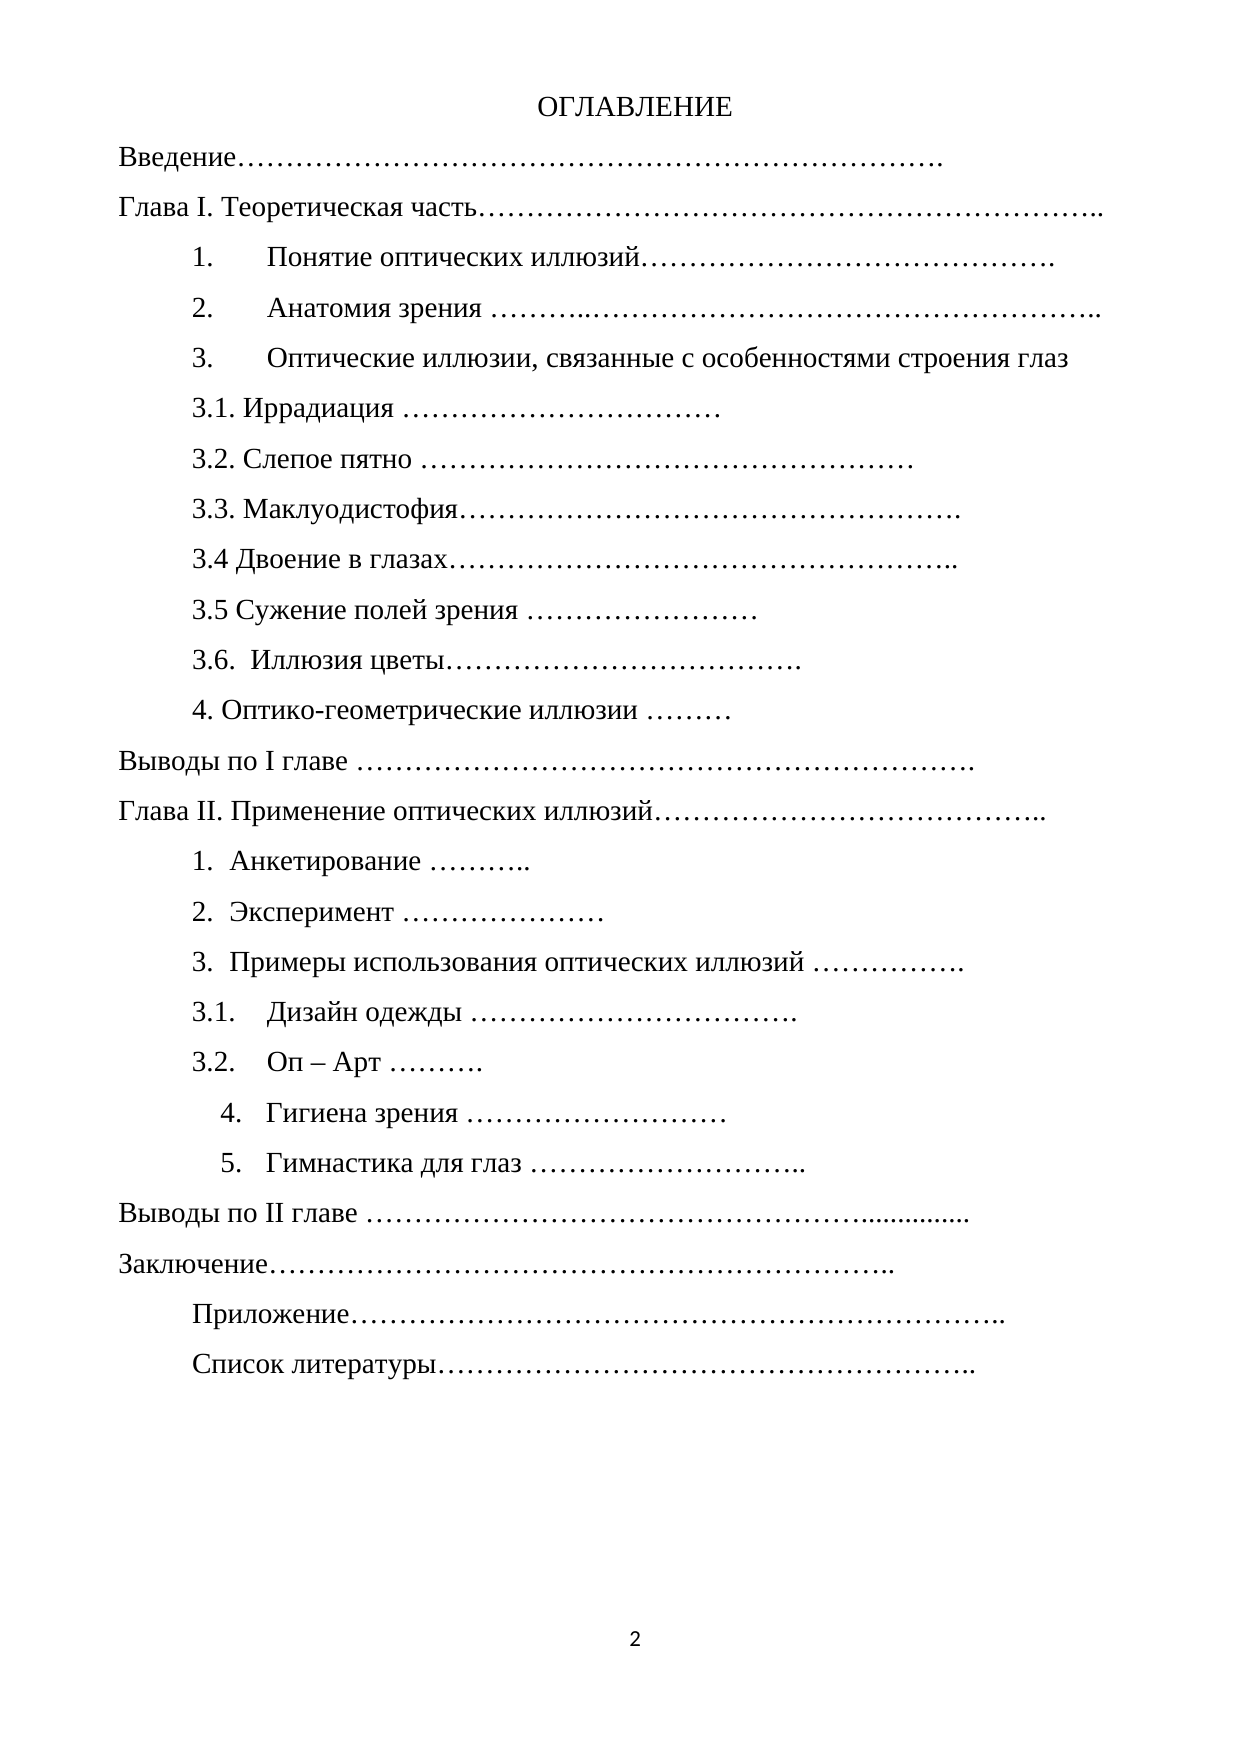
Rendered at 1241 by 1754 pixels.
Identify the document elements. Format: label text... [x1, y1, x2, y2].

text Приложение………………………………………………………….. [118, 1296, 1152, 1330]
list Оп – Арт ………. [192, 1044, 1152, 1078]
list Примеры использования оптических иллюзий ……………. [192, 944, 1152, 977]
list Гимнастика для глаз ……………………….. [193, 1145, 1152, 1179]
list Гигиена зрения ……………………… [193, 1095, 1152, 1128]
text 3.1. Иррадиация …………………………… [192, 391, 1152, 424]
text Выводы по II главе ……………………………………………............... [118, 1196, 1152, 1229]
text 3.6. Иллюзия цветы………………………………. [118, 642, 1152, 676]
text 4. Оптико-геометрические иллюзии ……… [118, 692, 1152, 726]
text Заключение……………………………………………………….. [118, 1246, 1152, 1279]
list Эксперимент ………………… [192, 894, 1152, 927]
text 3.2. Слепое пятно …………………………………………… [192, 441, 1152, 474]
text Список литературы……………………………………………….. [118, 1346, 1152, 1380]
text Глава I. Теоретическая часть……………………………………………………….. [118, 189, 1152, 223]
text 3.4 Двоение в глазах…………………………………………….. [118, 541, 1152, 575]
text Введение………………………………………………………………. [118, 139, 1152, 172]
list Дизайн одежды ……………………………. [192, 994, 1152, 1028]
list Понятие оптических иллюзий……………………………………. [192, 239, 1152, 273]
list Анкетирование ……….. [192, 843, 1152, 877]
text 3.5 Сужение полей зрения …………………… [118, 592, 1152, 625]
list Оптические иллюзии, связанные с особенностями строения глаз [192, 340, 1152, 374]
text Выводы по I главе ………………………………………………………. [118, 743, 1152, 776]
text ОГЛАВЛЕНИЕ [118, 89, 1152, 122]
text Глава II. Применение оптических иллюзий………………………………….. [118, 793, 1152, 827]
list Анатомия зрения ………..…………………………………………….. [192, 290, 1152, 323]
text 3.3. Маклуодистофия……………………………………………. [192, 491, 1152, 525]
